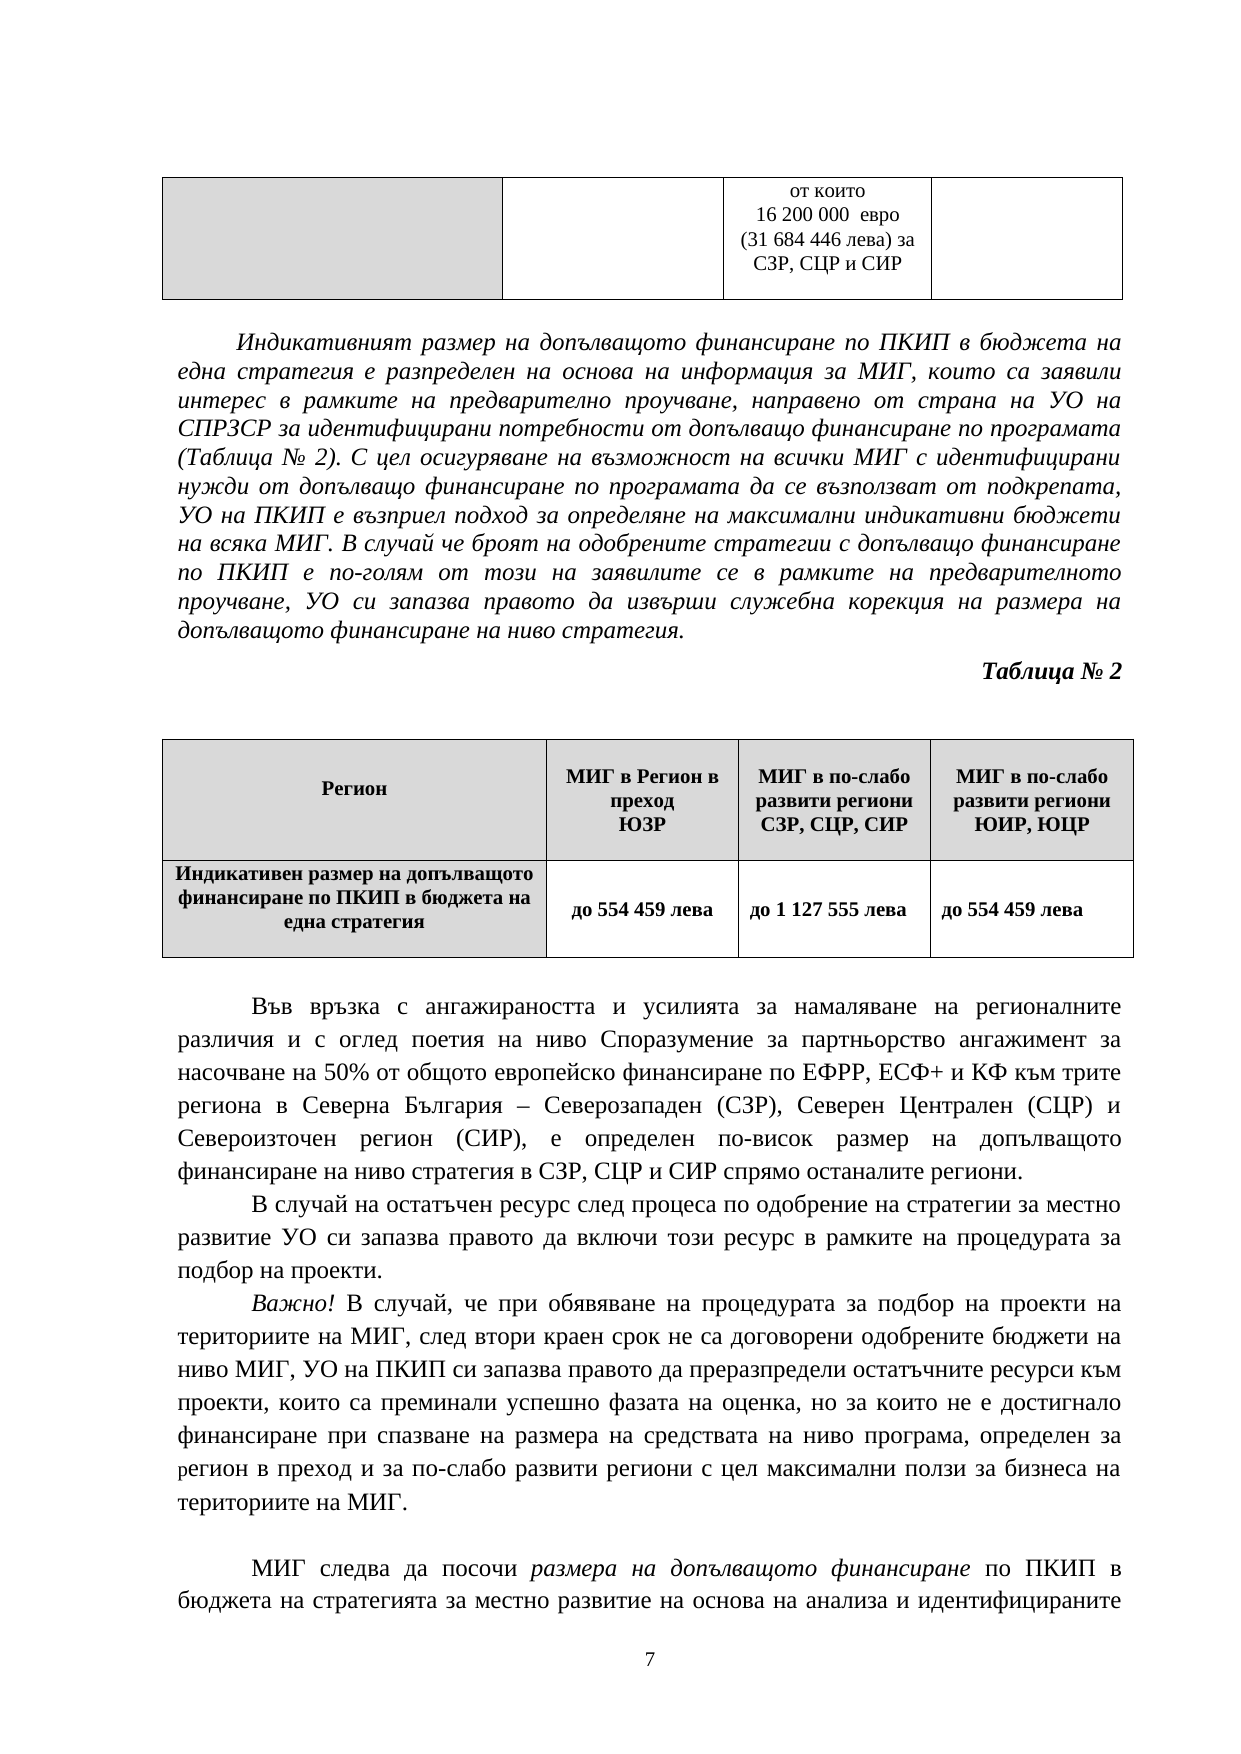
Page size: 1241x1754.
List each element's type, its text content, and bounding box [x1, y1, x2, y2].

table_header МИГ в по-слабо развити региони СЗР, СЦР, СИР [739, 740, 930, 860]
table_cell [724, 178, 931, 299]
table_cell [932, 178, 1122, 299]
text Във връзка с ангажираността и усилията за намаляване на регионалните различия и с оглед поетия на ниво Споразумение за партньорство ангажимент за насочване на 50% от общото европейско финансиране по ЕФРР, ЕСФ+ и КФ към трите региона в Северна България – Северозападен (СЗР), Северен Централен (СЦР) и Североизточен регион (СИР), е определен по-висок размер на допълващото финансиране на ниво стратегия в СЗР, СЦР и СИР спрямо останалите региони. [177, 991, 1122, 1185]
table_cell до 1 127 555 лева [739, 861, 930, 957]
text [177, 1553, 1122, 1614]
table_cell до 554 459 лева [547, 861, 738, 957]
table_header Регион [163, 740, 546, 860]
table_cell до 554 459 лева [931, 861, 1133, 957]
text В случай на остатъчен ресурс след процеса по одобрение на стратегии за местно развитие УО си запазва правото да включи този ресурс в рамките на процедурата за подбор на проекти. [177, 1189, 1122, 1284]
table_header МИГ в Регион в преход ЮЗР [547, 740, 738, 860]
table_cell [163, 178, 502, 299]
text Таблица № 2 [177, 656, 1122, 685]
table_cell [503, 178, 723, 299]
text Индикативният размер на допълващото финансиране по ПКИП в бюджета на една стратегия е разпределен на основа на информация за МИГ, които са заявили интерес в рамките на предварително проучване, направено от страна на УО на СПРЗСР за идентифицирани потребности от допълващо финансиране по програмата (Таблица № 2). С цел осигуряване на възможност на всички МИГ с идентифицирани нужди от допълващо финансиране по програмата да се възползват от подкрепата, УО на ПКИП е възприел подход за определяне на максимални индикативни бюджети на всяка МИГ. В случай че броят на одобрените стратегии с допълващо финансиране по ПКИП е по-голям от този на заявилите се в рамките на предварителното проучване, УО си запазва правото да извърши служебна корекция на размера на допълващото финансиране на ниво стратегия. [177, 327, 1122, 643]
table_header МИГ в по-слабо развити региони ЮИР, ЮЦР [931, 740, 1133, 860]
text Важно! В случай, че при обявяване на процедурата за подбор на проекти на териториите на МИГ, след втори краен срок не са договорени одобрените бюджети на ниво МИГ, УО на ПКИП си запазва правото да преразпредели остатъчните ресурси към проекти, които са преминали успешно фазата на оценка, но за които не е достигнало финансиране при спазване на размера на средствата на ниво програма, определен за регион в преход и за по-слабо развити региони с цел максимални ползи за бизнеса на териториите на МИГ. [177, 1288, 1122, 1515]
table_cell Индикативен размер на допълващото финансиране по ПКИП в бюджета на една стратегия [163, 861, 546, 957]
